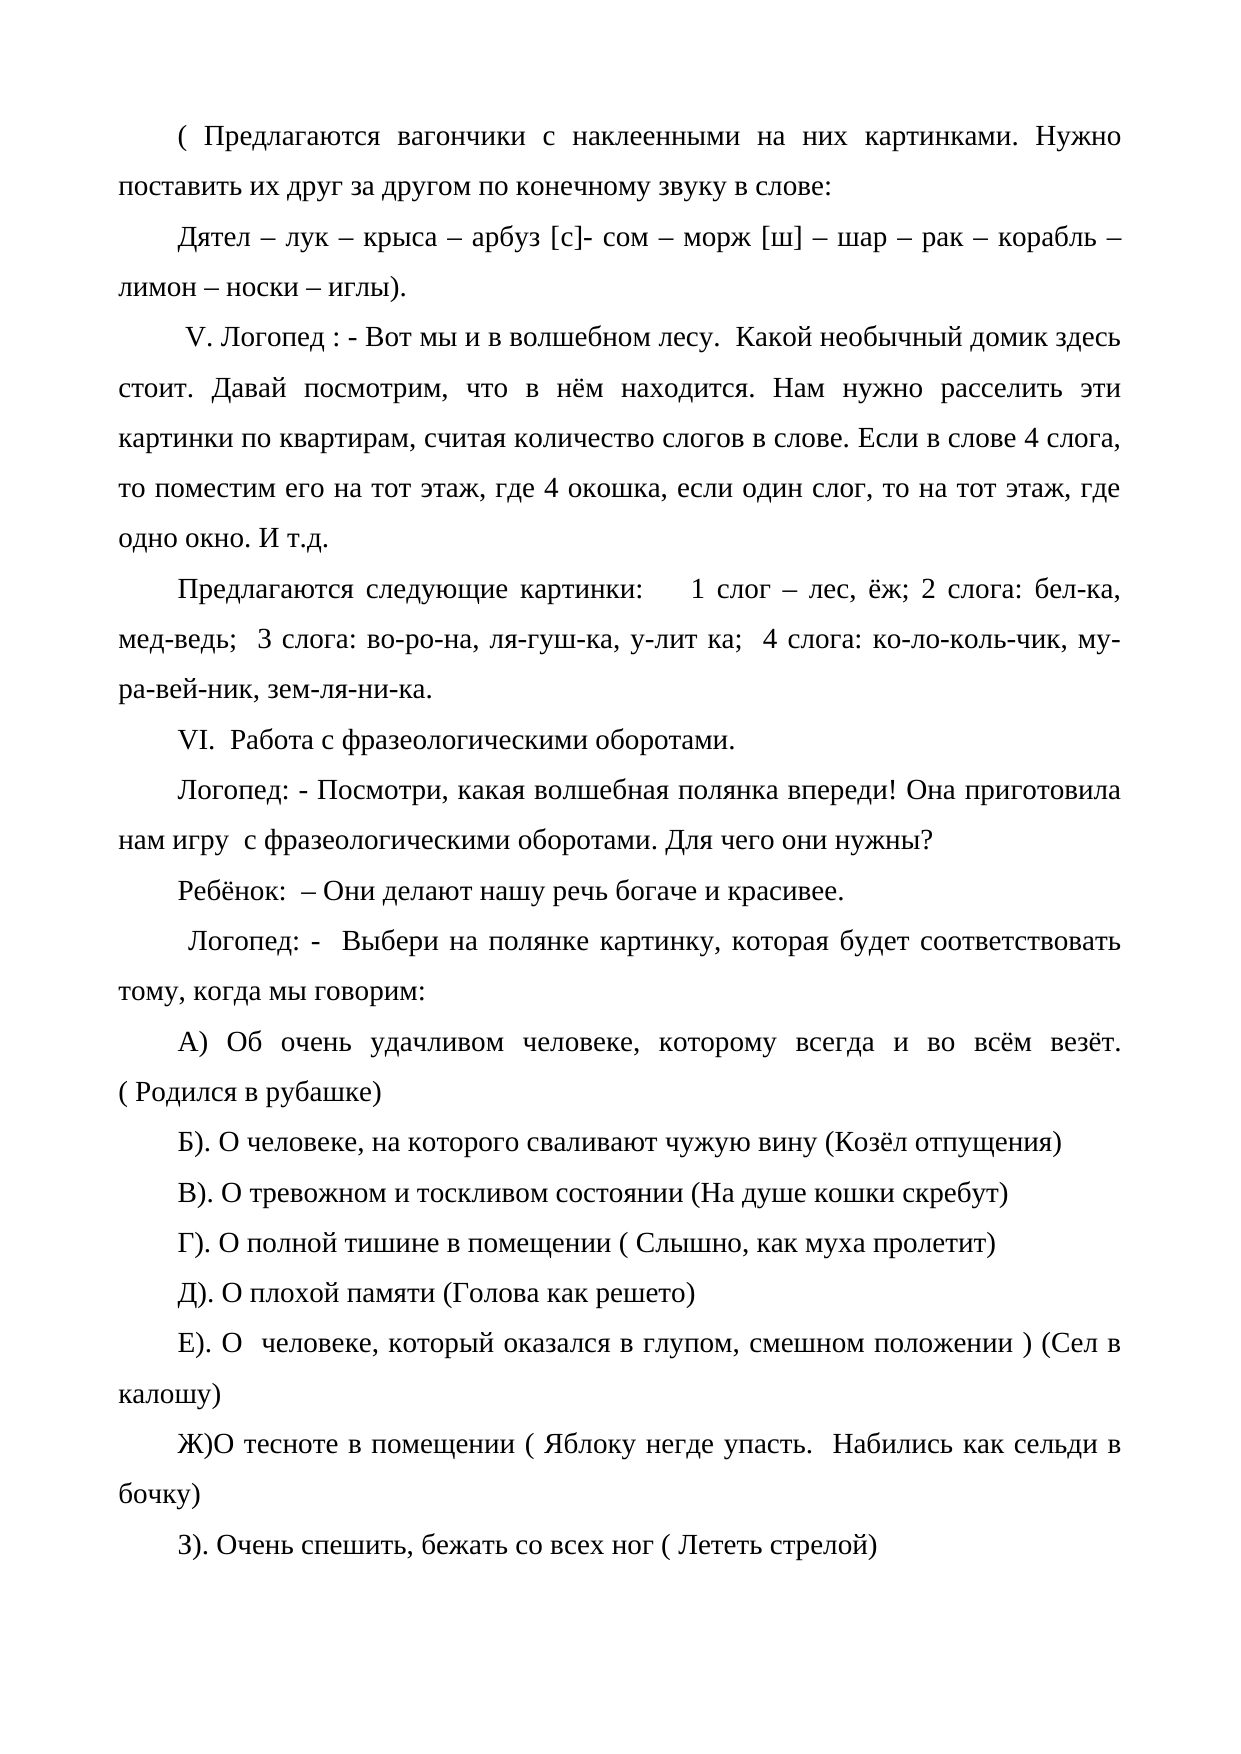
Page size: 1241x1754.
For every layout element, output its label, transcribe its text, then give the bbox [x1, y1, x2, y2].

text З). Очень спешить, бежать со всех ног ( Лететь стрелой) [118, 1527, 1122, 1560]
text V. Логопед : - Вот мы и в волшебном лесу. Какой необычный домик здесь стоит. Давай посмотрим, что в нём находится. Нам нужно расселить эти картинки по квартирам, считая количество слогов в слове. Если в слове 4 слога, то поместим его на тот этаж, где 4 окошка, если один слог, то на тот этаж, где одно окно. И т.д. [118, 319, 1122, 554]
text Д). О плохой памяти (Голова как решето) [118, 1275, 1122, 1309]
text Е). О человеке, который оказался в глупом, смешном положении ) (Сел в калошу) [118, 1326, 1122, 1409]
text Логопед: - Выбери на полянке картинку, которая будет соответствовать тому, когда мы говорим: [118, 923, 1122, 1007]
text Г). О полной тишине в помещении ( Слышно, как муха пролетит) [118, 1225, 1122, 1258]
text В). О тревожном и тоскливом состоянии (На душе кошки скребут) [118, 1175, 1122, 1208]
text Ж)О тесноте в помещении ( Яблоку негде упасть. Набились как сельди в бочку) [118, 1426, 1122, 1510]
text VI. Работа с фразеологическими оборотами. [118, 722, 1122, 755]
text Б). О человеке, на которого сваливают чужую вину (Козёл отпущения) [118, 1124, 1122, 1158]
text Дятел – лук – крыса – арбуз [c]- сом – морж [ш] – шар – рак – корабль – лимон – носки – иглы). [118, 219, 1122, 303]
text Ребёнок: – Они делают нашу речь богаче и красивее. [118, 873, 1122, 906]
text Логопед: - Посмотри, какая волшебная полянка впереди! Она приготовила нам игру с фразеологическими оборотами. Для чего они нужны? [118, 772, 1122, 856]
text А) Об очень удачливом человеке, которому всегда и во всём везёт. ( Родился в рубашке) [118, 1024, 1122, 1108]
text Предлагаются следующие картинки: 1 слог – лес, ёж; 2 слога: бел-ка, мед-ведь; 3 слога: во-ро-на, ля-гуш-ка, у-лит ка; 4 слога: ко-ло-коль-чик, му-ра-вей-ник, зем-ля-ни-ка. [118, 571, 1122, 705]
text ( Предлагаются вагончики с наклеенными на них картинками. Нужно поставить их друг за другом по конечному звуку в слове: [118, 118, 1122, 202]
